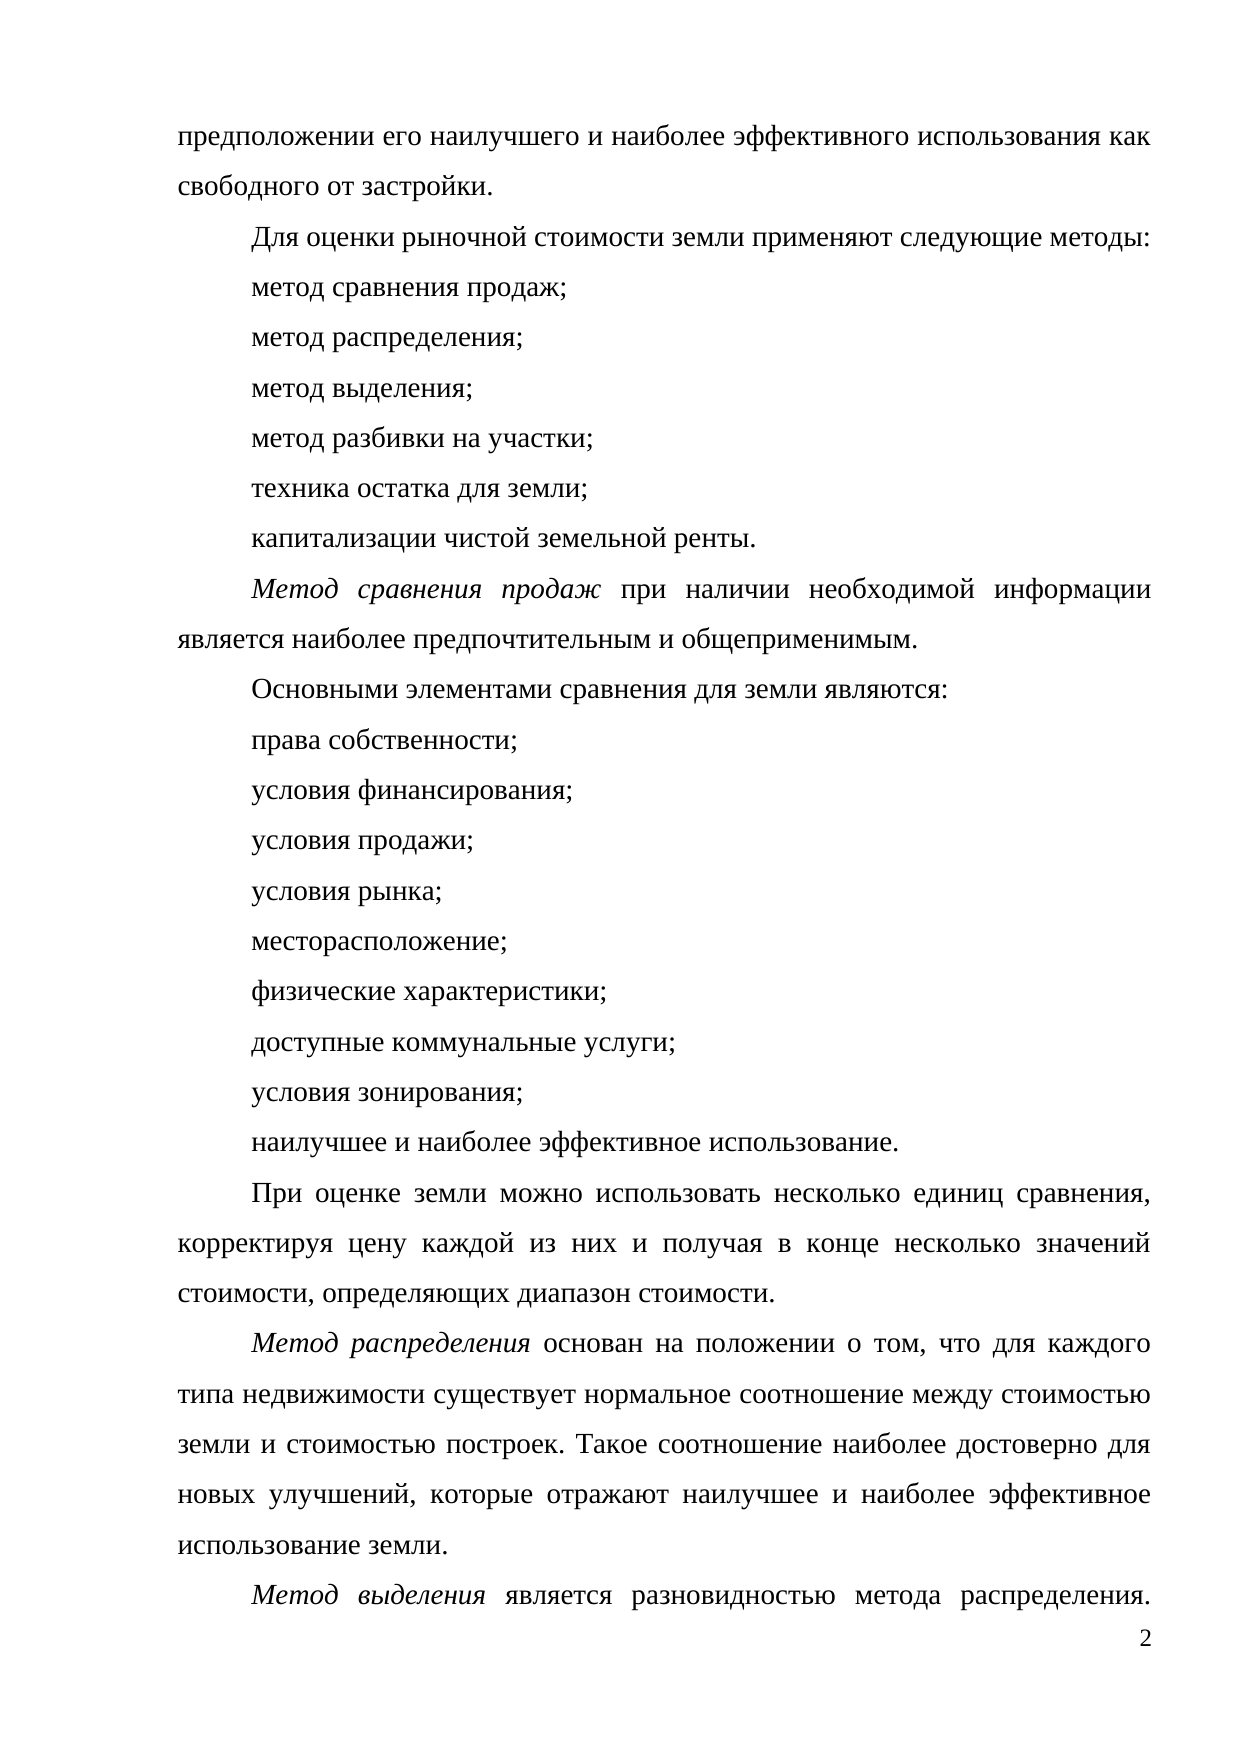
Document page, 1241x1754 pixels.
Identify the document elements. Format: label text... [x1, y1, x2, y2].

text Основными элементами сравнения для земли являются: [177, 672, 1152, 705]
text Метод сравнения продаж при наличии необходимой информации является наиболее предпочтительным и общеприменимым. [177, 571, 1152, 655]
text Для оценки рыночной стоимости земли применяют следующие методы: [177, 219, 1152, 252]
text метод распределения; [177, 319, 1152, 353]
text метод сравнения продаж; [177, 269, 1152, 303]
text доступные коммунальные услуги; [177, 1024, 1152, 1057]
text условия рынка; [177, 873, 1152, 906]
text права собственности; [177, 722, 1152, 755]
text физические характеристики; [177, 973, 1152, 1007]
text условия продажи; [177, 822, 1152, 856]
text капитализации чистой земельной ренты. [177, 521, 1152, 554]
text Метод распределения основан на положении о том, что для каждого типа недвижимости существует нормальное соотношение между стоимостью земли и стоимостью построек. Такое соотношение наиболее достоверно для новых улучшений, которые отражают наилучшее и наиболее эффективное использование земли. [177, 1326, 1152, 1560]
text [177, 1577, 1152, 1611]
text метод выделения; [177, 370, 1152, 403]
text При оценке земли можно использовать несколько единиц сравнения, корректируя цену каждой из них и получая в конце несколько значений стоимости, определяющих диапазон стоимости. [177, 1175, 1152, 1309]
text условия зонирования; [177, 1074, 1152, 1108]
text наилучшее и наиболее эффективное использование. [177, 1124, 1152, 1158]
text метод разбивки на участки; [177, 420, 1152, 453]
text условия финансирования; [177, 772, 1152, 806]
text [177, 118, 1152, 202]
text месторасположение; [177, 923, 1152, 957]
text техника остатка для земли; [177, 470, 1152, 504]
